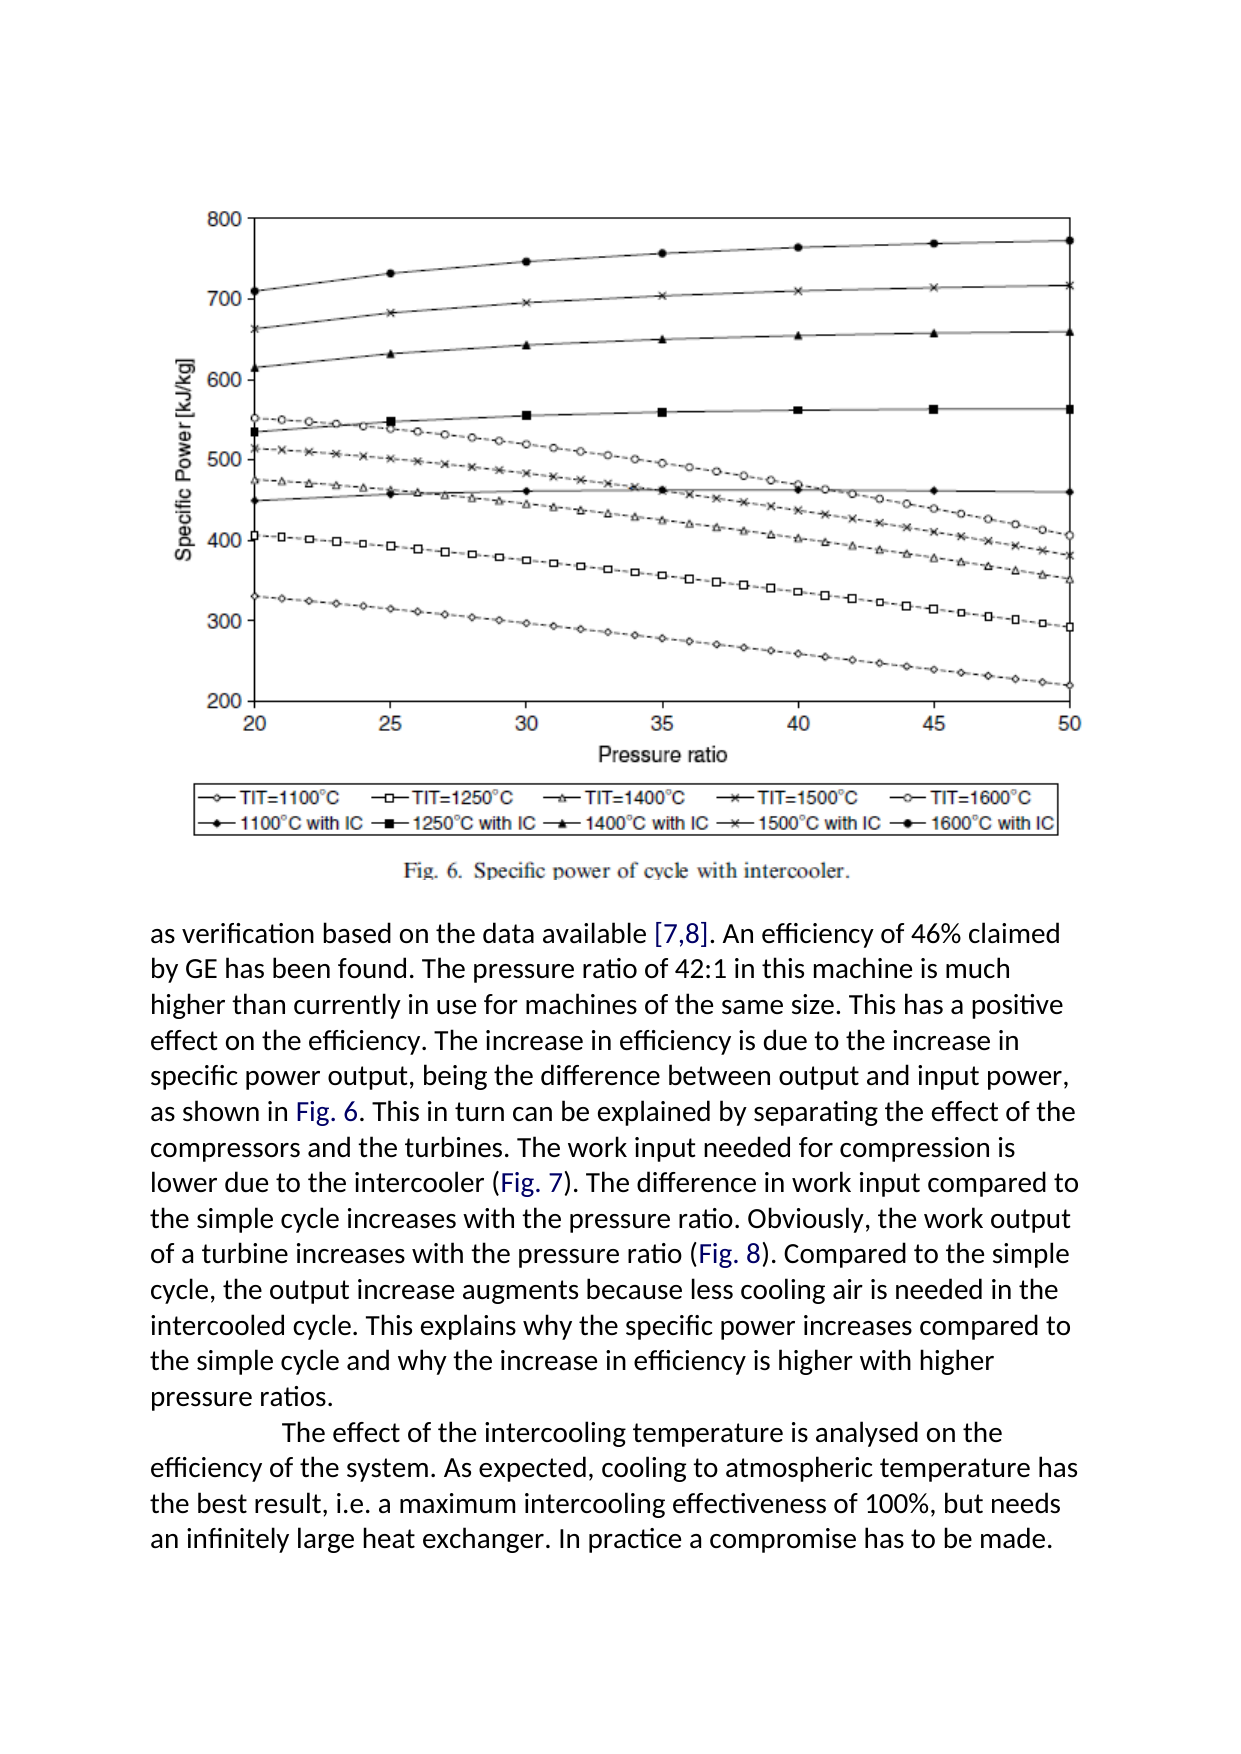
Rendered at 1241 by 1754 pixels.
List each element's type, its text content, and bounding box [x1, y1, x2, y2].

text The effect of the intercooling temperature is analysed on the efficiency of the system. As expected, cooling to atmospheric temperature has the best result, i.e. a maximum intercooling effectiveness of 100%, but needs an infinitely large heat exchanger. In practice a compromise has to be made. [150, 1414, 1090, 1556]
text as verification based on the data available [7,8]. An efficiency of 46% claimed by GE has been found. The pressure ratio of 42:1 in this machine is much higher than currently in use for machines of the same size. This has a positive effect on the efficiency. The increase in efficiency is due to the increase in specific power output, being the difference between output and input power, as shown in Fig. 6. This in turn can be explained by separating the effect of the compressors and the turbines. The work input needed for compression is lower due to the intercooler (Fig. 7). The difference in work input compared to the simple cycle increases with the pressure ratio. Obviously, the work output of a turbine increases with the pressure ratio (Fig. 8). Compared to the simple cycle, the output increase augments because less cooling air is needed in the intercooled cycle. This explains why the specific power increases compared to the simple cycle and why the increase in efficiency is higher with higher pressure ratios. [150, 915, 1090, 1414]
